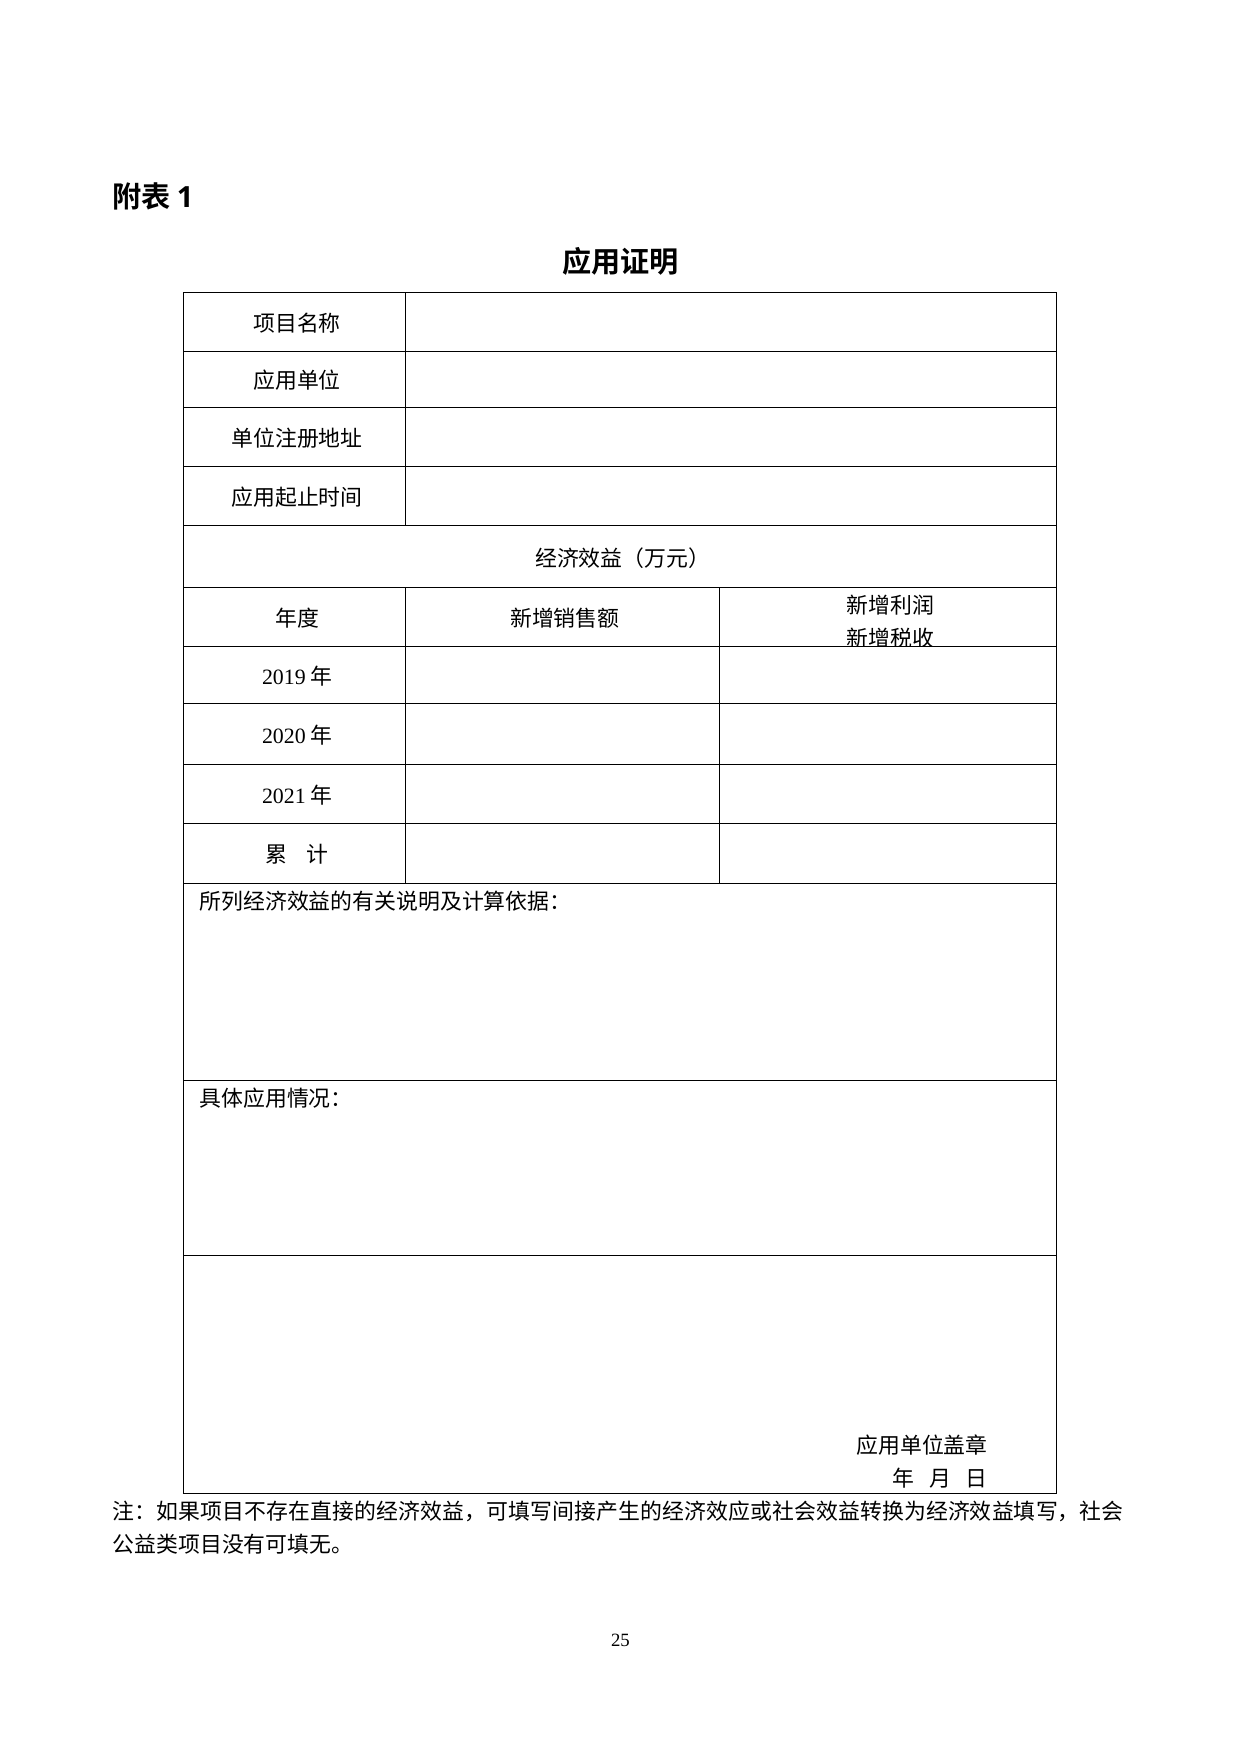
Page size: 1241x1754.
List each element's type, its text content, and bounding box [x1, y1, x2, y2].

table_cell [406, 765, 719, 823]
table_cell [406, 408, 1056, 466]
table_cell 2020年 [184, 704, 405, 763]
table_cell 2021年 [184, 765, 405, 823]
table_cell 应用起止时间 [184, 467, 405, 525]
table_cell 年度 [184, 588, 405, 646]
table_cell [720, 647, 1056, 703]
text 附表1 [112, 162, 1128, 227]
text 注：如果项目不存在直接的经济效益，可填写间接产生的经济效应或社会效益转换为经济效益填写，社会公益类项目没有可填无。 [112, 1494, 1128, 1559]
table_header [406, 293, 1056, 351]
table_cell 累 计 [184, 824, 405, 882]
table_cell [720, 824, 1056, 882]
table_cell [406, 824, 719, 882]
table_cell [406, 467, 1056, 525]
table_cell 应用单位盖章 年 月 日 [184, 1256, 1056, 1493]
table_cell [720, 765, 1056, 823]
table_cell 具体应用情况： [184, 1081, 1056, 1255]
text 应用证明 [112, 227, 1128, 292]
table_cell 应用单位 [184, 352, 405, 407]
table_cell 新增利润 新增税收 [720, 588, 1056, 646]
table_cell 2019年 [184, 647, 405, 703]
table_cell [406, 647, 719, 703]
table_cell [406, 704, 719, 763]
table_cell [720, 704, 1056, 763]
table_cell 新增销售额 [406, 588, 719, 646]
table_cell 经济效益（万元） [184, 526, 1056, 587]
table_cell [406, 352, 1056, 407]
table_cell 所列经济效益的有关说明及计算依据： [184, 884, 1056, 1080]
table_cell 单位注册地址 [184, 408, 405, 466]
table_header 项目名称 [184, 293, 405, 351]
